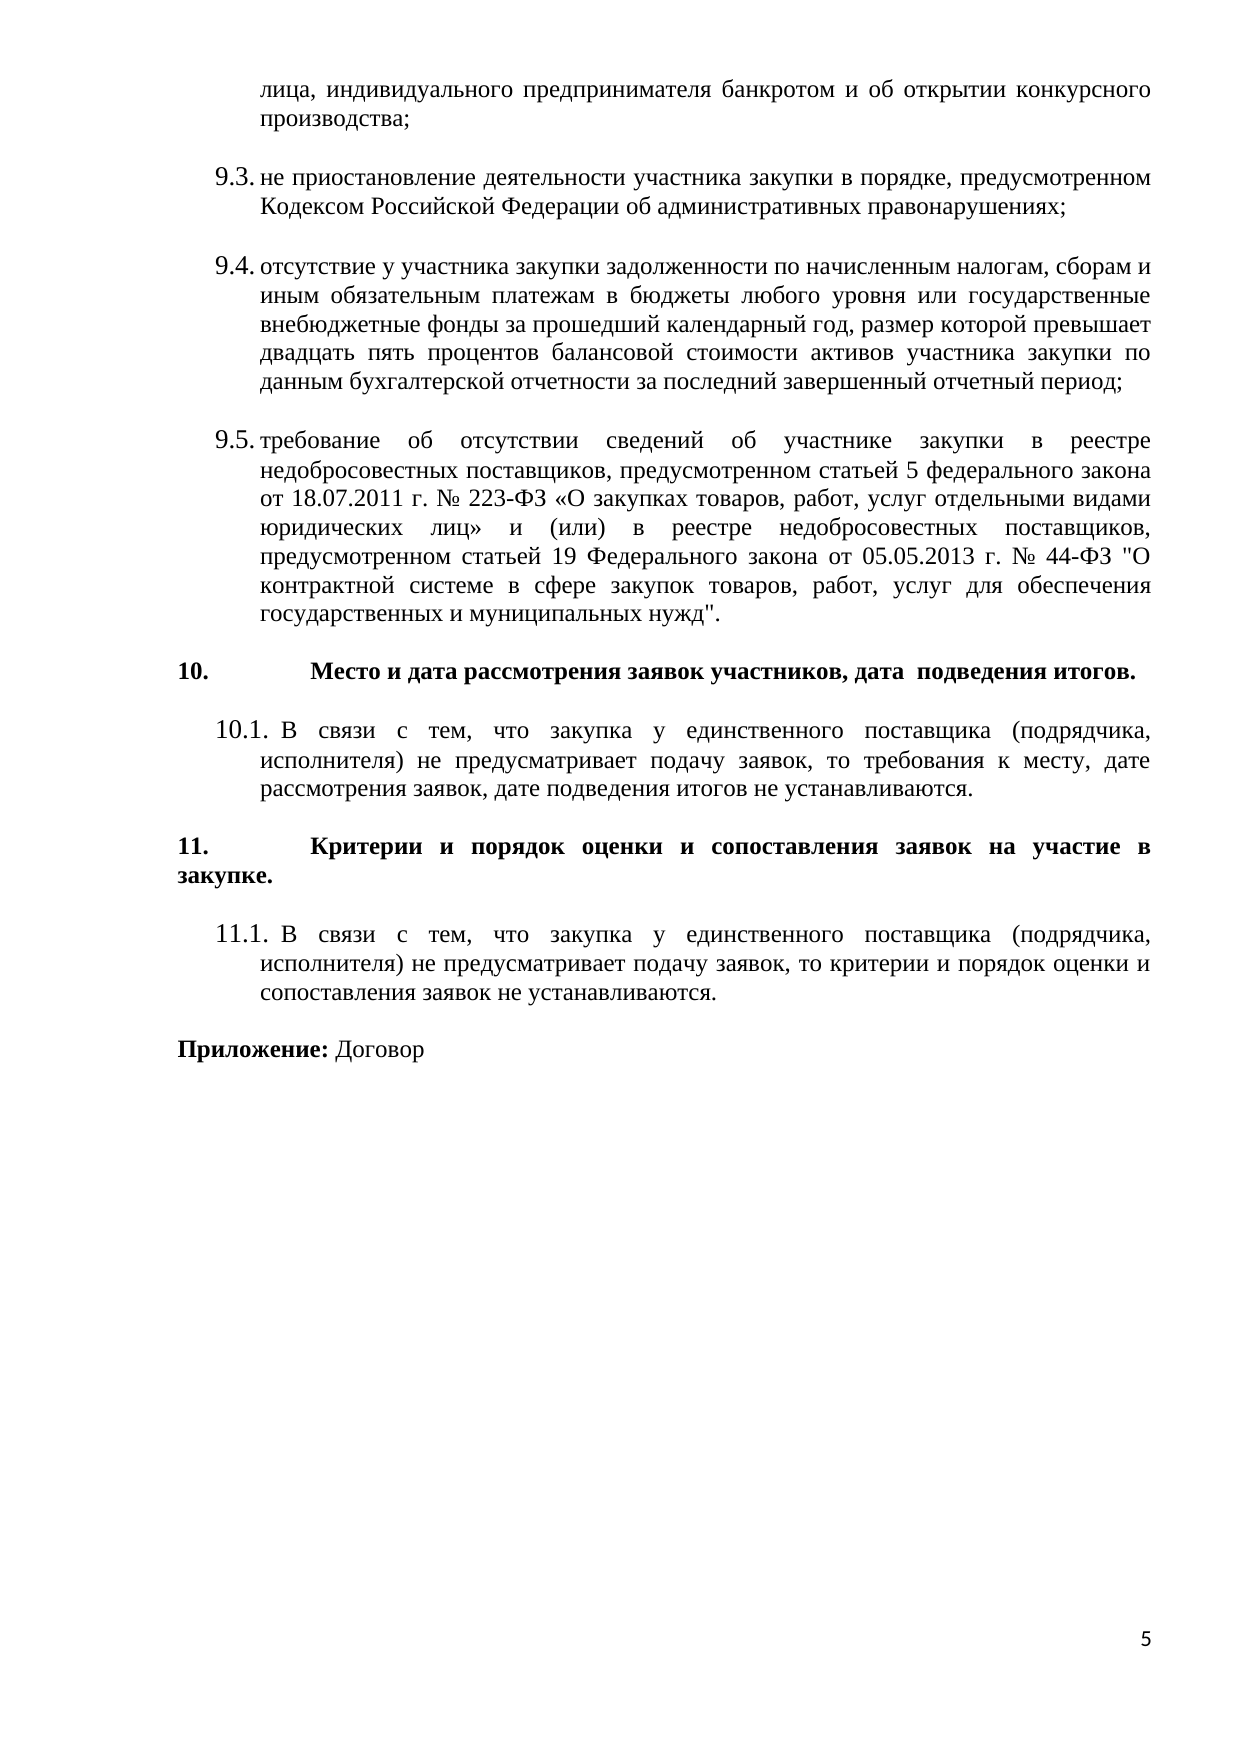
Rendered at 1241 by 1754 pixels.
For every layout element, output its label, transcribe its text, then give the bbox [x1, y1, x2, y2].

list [215, 74, 1152, 131]
text Приложение: Договор [177, 1034, 1152, 1063]
list не приостановление деятельности участника закупки в порядке, предусмотренном Кодексом Российской Федерации об административных правонарушениях; [215, 160, 1152, 220]
list В связи с тем, что закупка у единственного поставщика (подрядчика, исполнителя) не предусматривает подачу заявок, то критерии и порядок оценки и сопоставления заявок не устанавливаются. [215, 917, 1152, 1006]
list требование об отсутствии сведений об участнике закупки в реестре недобросовестных поставщиков, предусмотренном статьей 5 федерального закона от 18.07.2011 г. № 223-ФЗ «О закупках товаров, работ, услуг отдельными видами юридических лиц» и (или) в реестре недобросовестных поставщиков, предусмотренном статьей 19 Федерального закона от 05.05.2013 г. № 44-ФЗ "О контрактной системе в сфере закупок товаров, работ, услуг для обеспечения государственных и муниципальных нужд". [215, 424, 1152, 627]
list Место и дата рассмотрения заявок участников, дата подведения итогов. [177, 656, 1152, 685]
list Критерии и порядок оценки и сопоставления заявок на участие в закупке. [177, 831, 1152, 888]
list отсутствие у участника закупки задолженности по начисленным налогам, сборам и иным обязательным платежам в бюджеты любого уровня или государственные внебюджетные фонды за прошедший календарный год, размер которой превышает двадцать пять процентов балансовой стоимости активов участника закупки по данным бухгалтерской отчетности за последний завершенный отчетный период; [215, 249, 1152, 395]
list В связи с тем, что закупка у единственного поставщика (подрядчика, исполнителя) не предусматривает подачу заявок, то требования к месту, дате рассмотрения заявок, дате подведения итогов не устанавливаются. [215, 713, 1152, 802]
